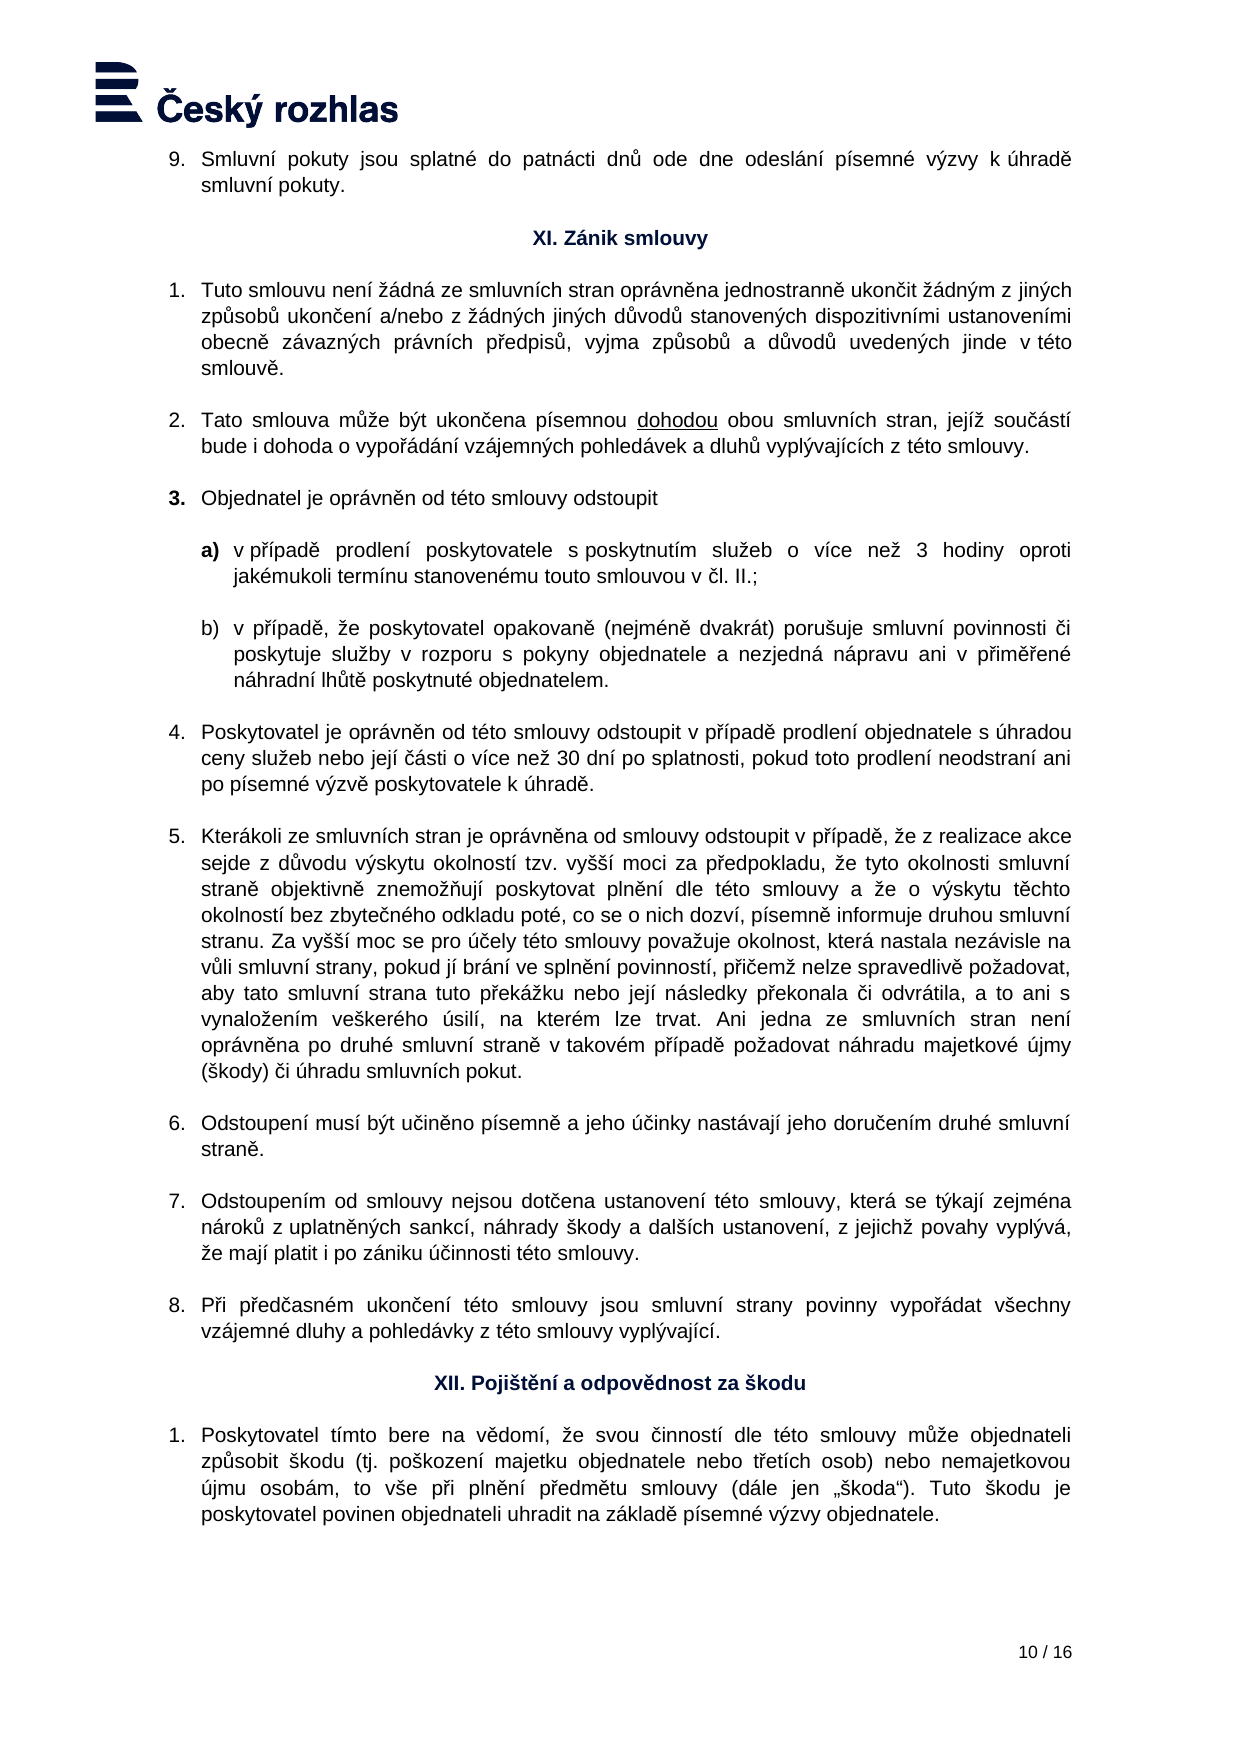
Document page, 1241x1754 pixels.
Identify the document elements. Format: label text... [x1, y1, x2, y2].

subtitle Zánik smlouvy [168, 224, 1072, 250]
list Odstoupením od smlouvy nejsou dotčena ustanovení této smlouvy, která se týkají zejména nároků z uplatněných sankcí, náhrady škody a dalších ustanovení, z jejichž povahy vyplývá, že mají platit i po zániku účinnosti této smlouvy. [168, 1188, 1072, 1266]
list Tato smlouva může být ukončena písemnou dohodou obou smluvních stran, jejíž součástí bude i dohoda o vypořádání vzájemných pohledávek a dluhů vyplývajících z této smlouvy. [168, 406, 1072, 458]
list Při předčasném ukončení této smlouvy jsou smluvní strany povinny vypořádat všechny vzájemné dluhy a pohledávky z této smlouvy vyplývající. [168, 1292, 1072, 1344]
list Kterákoli ze smluvních stran je oprávněna od smlouvy odstoupit v případě, že z realizace akce sejde z důvodu výskytu okolností tzv. vyšší moci za předpokladu, že tyto okolnosti smluvní straně objektivně znemožňují poskytovat plnění dle této smlouvy a že o výskytu těchto okolností bez zbytečného odkladu poté, co se o nich dozví, písemně informuje druhou smluvní stranu. Za vyšší moc se pro účely této smlouvy považuje okolnost, která nastala nezávisle na vůli smluvní strany, pokud jí brání ve splnění povinností, přičemž nelze spravedlivě požadovat, aby tato smluvní strana tuto překážku nebo její následky překonala či odvrátila, a to ani s vynaložením veškerého úsilí, na kterém lze trvat. Ani jedna ze smluvních stran není oprávněna po druhé smluvní straně v takovém případě požadovat náhradu majetkové újmy (škody) či úhradu smluvních pokut. [168, 823, 1072, 1083]
list v případě, že poskytovatel opakovaně (nejméně dvakrát) porušuje smluvní povinnosti či poskytuje služby v rozporu s pokyny objednatele a nezjedná nápravu ani v přiměřené náhradní lhůtě poskytnuté objednatelem. [201, 615, 1072, 693]
list Smluvní pokuty jsou splatné do patnácti dnů ode dne odeslání písemné výzvy k úhradě smluvní pokuty. [168, 146, 1072, 198]
list v případě prodlení poskytovatele s poskytnutím služeb o více než 3 hodiny oproti jakémukoli termínu stanovenému touto smlouvou v čl. II.; [201, 537, 1072, 589]
list Poskytovatel tímto bere na vědomí, že svou činností dle této smlouvy může objednateli způsobit škodu (tj. poškození majetku objednatele nebo třetích osob) nebo nemajetkovou újmu osobám, to vše při plnění předmětu smlouvy (dále jen „škoda“). Tuto škodu je poskytovatel povinen objednateli uhradit na základě písemné výzvy objednatele. [168, 1422, 1072, 1526]
list Objednatel je oprávněn od této smlouvy odstoupit [168, 484, 1072, 511]
list Tuto smlouvu není žádná ze smluvních stran oprávněna jednostranně ukončit žádným z jiných způsobů ukončení a/nebo z žádných jiných důvodů stanovených dispozitivními ustanoveními obecně závazných právních předpisů, vyjma způsobů a důvodů uvedených jinde v této smlouvě. [168, 276, 1072, 380]
picture [95, 62, 398, 128]
subtitle Pojištění a odpovědnost za škodu [168, 1370, 1072, 1396]
list Poskytovatel je oprávněn od této smlouvy odstoupit v případě prodlení objednatele s úhradou ceny služeb nebo její části o více než 30 dní po splatnosti, pokud toto prodlení neodstraní ani po písemné výzvě poskytovatele k úhradě. [168, 719, 1072, 797]
list Odstoupení musí být učiněno písemně a jeho účinky nastávají jeho doručením druhé smluvní straně. [168, 1109, 1072, 1162]
